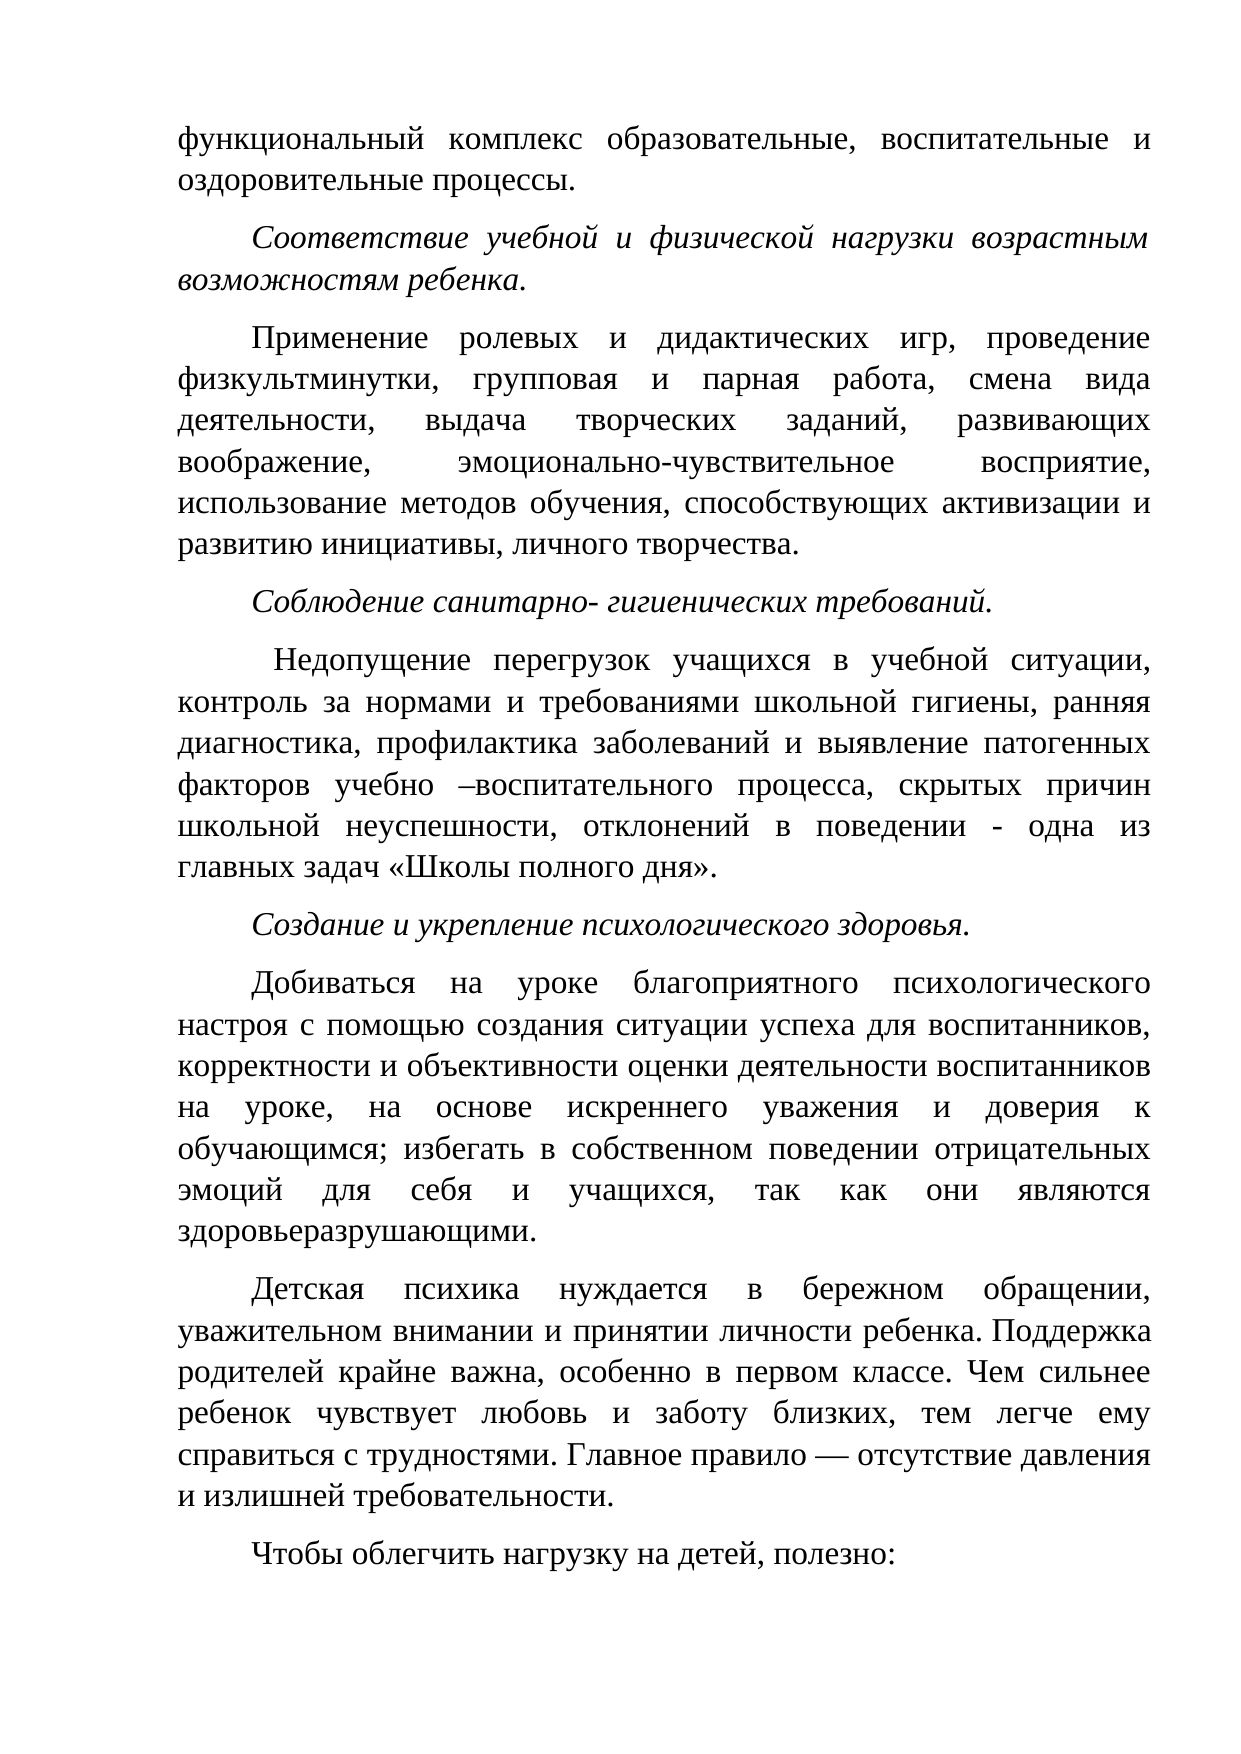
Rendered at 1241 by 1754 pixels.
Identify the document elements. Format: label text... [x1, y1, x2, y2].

text Недопущение перегрузок учащихся в учебной ситуации, контроль за нормами и требованиями школьной гигиены, ранняя диагностика, профилактика заболеваний и выявление патогенных факторов учебно –воспитательного процесса, скрытых причин школьной неуспешности, отклонений в поведении - одна из главных задач «Школы полного дня». [177, 640, 1152, 885]
text Чтобы облегчить нагрузку на детей, полезно: [177, 1533, 1152, 1572]
text Применение ролевых и дидактических игр, проведение физкультминутки, групповая и парная работа, смена вида деятельности, выдача творческих заданий, развивающих воображение, эмоционально-чувствительное восприятие, использование методов обучения, способствующих активизации и развитию инициативы, личного творчества. [177, 317, 1152, 562]
text Соответствие учебной и физической нагрузки возрастным возможностям ребенка. [177, 217, 1152, 297]
text Добиваться на уроке благоприятного психологического настроя с помощью создания ситуации успеха для воспитанников, корректности и объективности оценки деятельности воспитанников на уроке, на основе искреннего уважения и доверия к обучающимся; избегать в собственном поведении отрицательных эмоций для себя и учащихся, так как они являются здоровьеразрушающими. [177, 962, 1152, 1249]
text Создание и укрепление психологического здоровья. [177, 904, 1152, 943]
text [177, 118, 1152, 198]
text Детская психика нуждается в бережном обращении, уважительном внимании и принятии личности ребенка. Поддержка родителей крайне важна, особенно в первом классе. Чем сильнее ребенок чувствует любовь и заботу близких, тем легче ему справиться с трудностями. Главное правило — отсутствие давления и излишней требовательности. [177, 1269, 1152, 1514]
text Соблюдение санитарно- гигиенических требований. [177, 582, 1152, 620]
